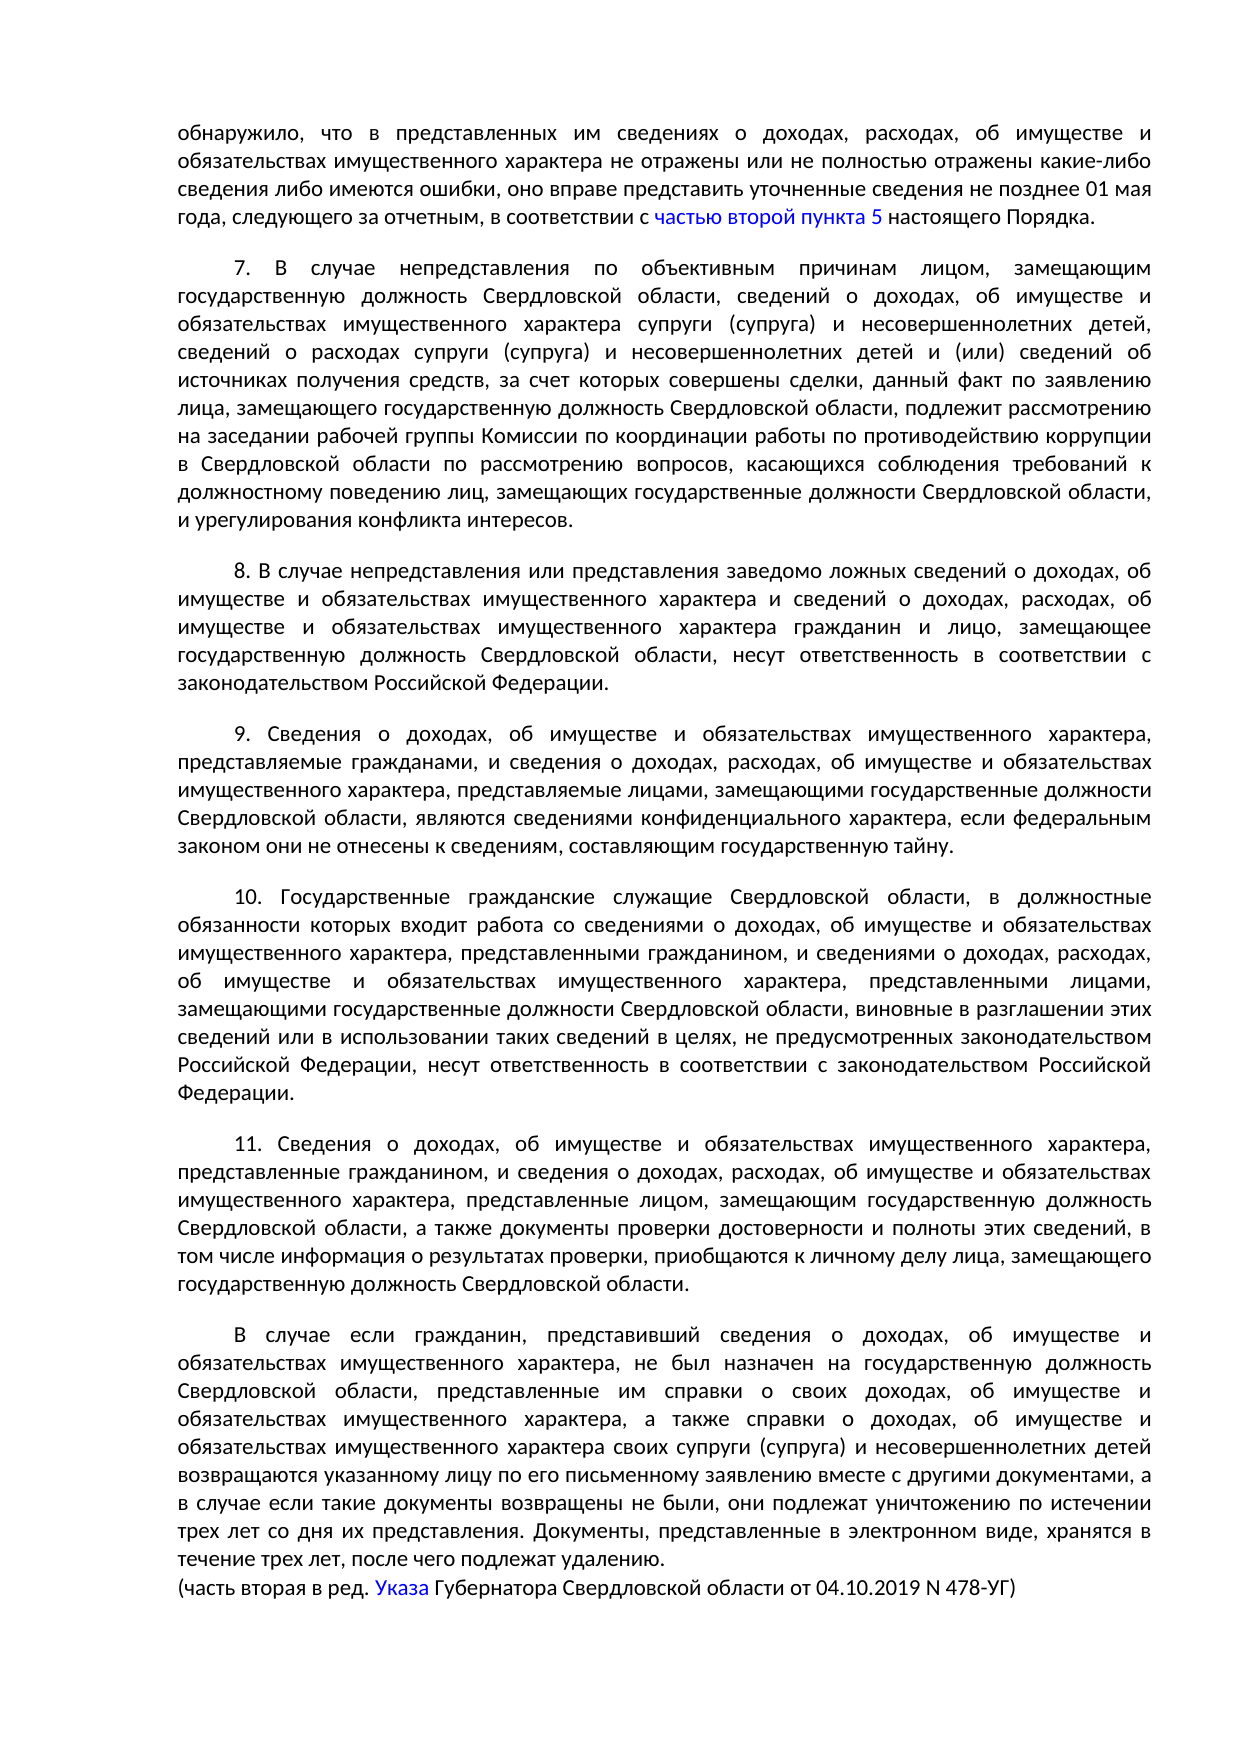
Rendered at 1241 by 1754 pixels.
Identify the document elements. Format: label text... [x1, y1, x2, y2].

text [177, 118, 1152, 230]
text 7. В случае непредставления по объективным причинам лицом, замещающим государственную должность Свердловской области, сведений о доходах, об имуществе и обязательствах имущественного характера супруги (супруга) и несовершеннолетних детей, сведений о расходах супруги (супруга) и несовершеннолетних детей и (или) сведений об источниках получения средств, за счет которых совершены сделки, данный факт по заявлению лица, замещающего государственную должность Свердловской области, подлежит рассмотрению на заседании рабочей группы Комиссии по координации работы по противодействию коррупции в Свердловской области по рассмотрению вопросов, касающихся соблюдения требований к должностному поведению лиц, замещающих государственные должности Свердловской области, и урегулирования конфликта интересов. [177, 253, 1152, 533]
text 10. Государственные гражданские служащие Свердловской области, в должностные обязанности которых входит работа со сведениями о доходах, об имуществе и обязательствах имущественного характера, представленными гражданином, и сведениями о доходах, расходах, об имуществе и обязательствах имущественного характера, представленными лицами, замещающими государственные должности Свердловской области, виновные в разглашении этих сведений или в использовании таких сведений в целях, не предусмотренных законодательством Российской Федерации, несут ответственность в соответствии с законодательством Российской Федерации. [177, 882, 1152, 1106]
text 8. В случае непредставления или представления заведомо ложных сведений о доходах, об имуществе и обязательствах имущественного характера и сведений о доходах, расходах, об имуществе и обязательствах имущественного характера гражданин и лицо, замещающее государственную должность Свердловской области, несут ответственность в соответствии с законодательством Российской Федерации. [177, 556, 1152, 696]
text 9. Сведения о доходах, об имуществе и обязательствах имущественного характера, представляемые гражданами, и сведения о доходах, расходах, об имуществе и обязательствах имущественного характера, представляемые лицами, замещающими государственные должности Свердловской области, являются сведениями конфиденциального характера, если федеральным законом они не отнесены к сведениям, составляющим государственную тайну. [177, 719, 1152, 859]
text (часть вторая в ред. Указа Губернатора Свердловской области от 04.10.2019 N 478-УГ) [177, 1573, 1152, 1601]
text В случае если гражданин, представивший сведения о доходах, об имуществе и обязательствах имущественного характера, не был назначен на государственную должность Свердловской области, представленные им справки о своих доходах, об имуществе и обязательствах имущественного характера, а также справки о доходах, об имуществе и обязательствах имущественного характера своих супруги (супруга) и несовершеннолетних детей возвращаются указанному лицу по его письменному заявлению вместе с другими документами, а в случае если такие документы возвращены не были, они подлежат уничтожению по истечении трех лет со дня их представления. Документы, представленные в электронном виде, хранятся в течение трех лет, после чего подлежат удалению. [177, 1320, 1152, 1573]
text 11. Сведения о доходах, об имуществе и обязательствах имущественного характера, представленные гражданином, и сведения о доходах, расходах, об имуществе и обязательствах имущественного характера, представленные лицом, замещающим государственную должность Свердловской области, а также документы проверки достоверности и полноты этих сведений, в том числе информация о результатах проверки, приобщаются к личному делу лица, замещающего государственную должность Свердловской области. [177, 1129, 1152, 1297]
